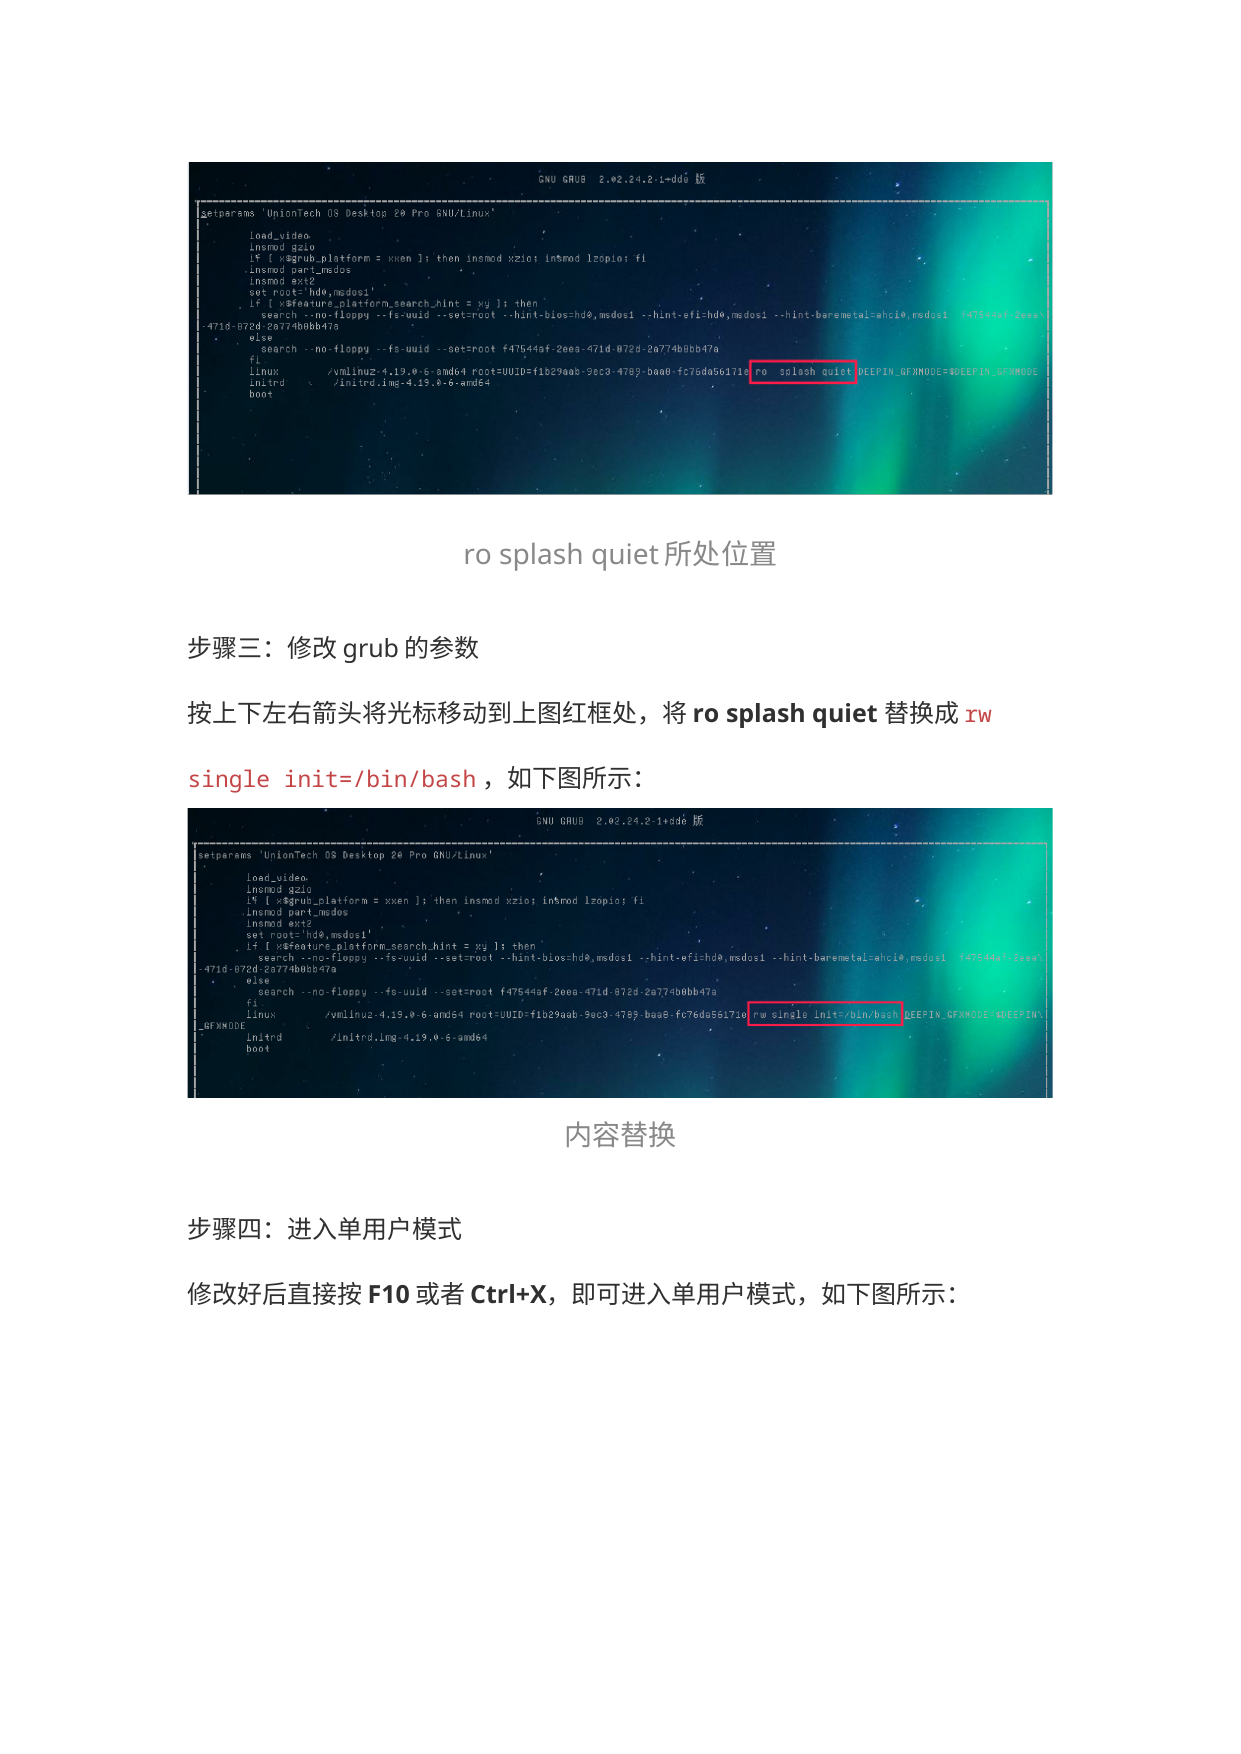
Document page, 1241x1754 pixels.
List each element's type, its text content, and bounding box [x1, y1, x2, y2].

text ro splash quiet所处位置 [187, 519, 1053, 584]
text 步骤四：进入单用户模式 [187, 1195, 1053, 1260]
picture [187, 162, 1053, 495]
text 内容替换 [187, 1101, 1053, 1166]
text 按上下左右箭头将光标移动到上图红框处，将ro splash quiet 替换成rw single init=/bin/bash ，如下图所示： [187, 679, 1053, 808]
text 步骤三：修改grub的参数 [187, 614, 1053, 679]
picture [187, 808, 1053, 1098]
text 修改好后直接按F10或者Ctrl+X，即可进入单用户模式，如下图所示： [187, 1260, 1053, 1325]
